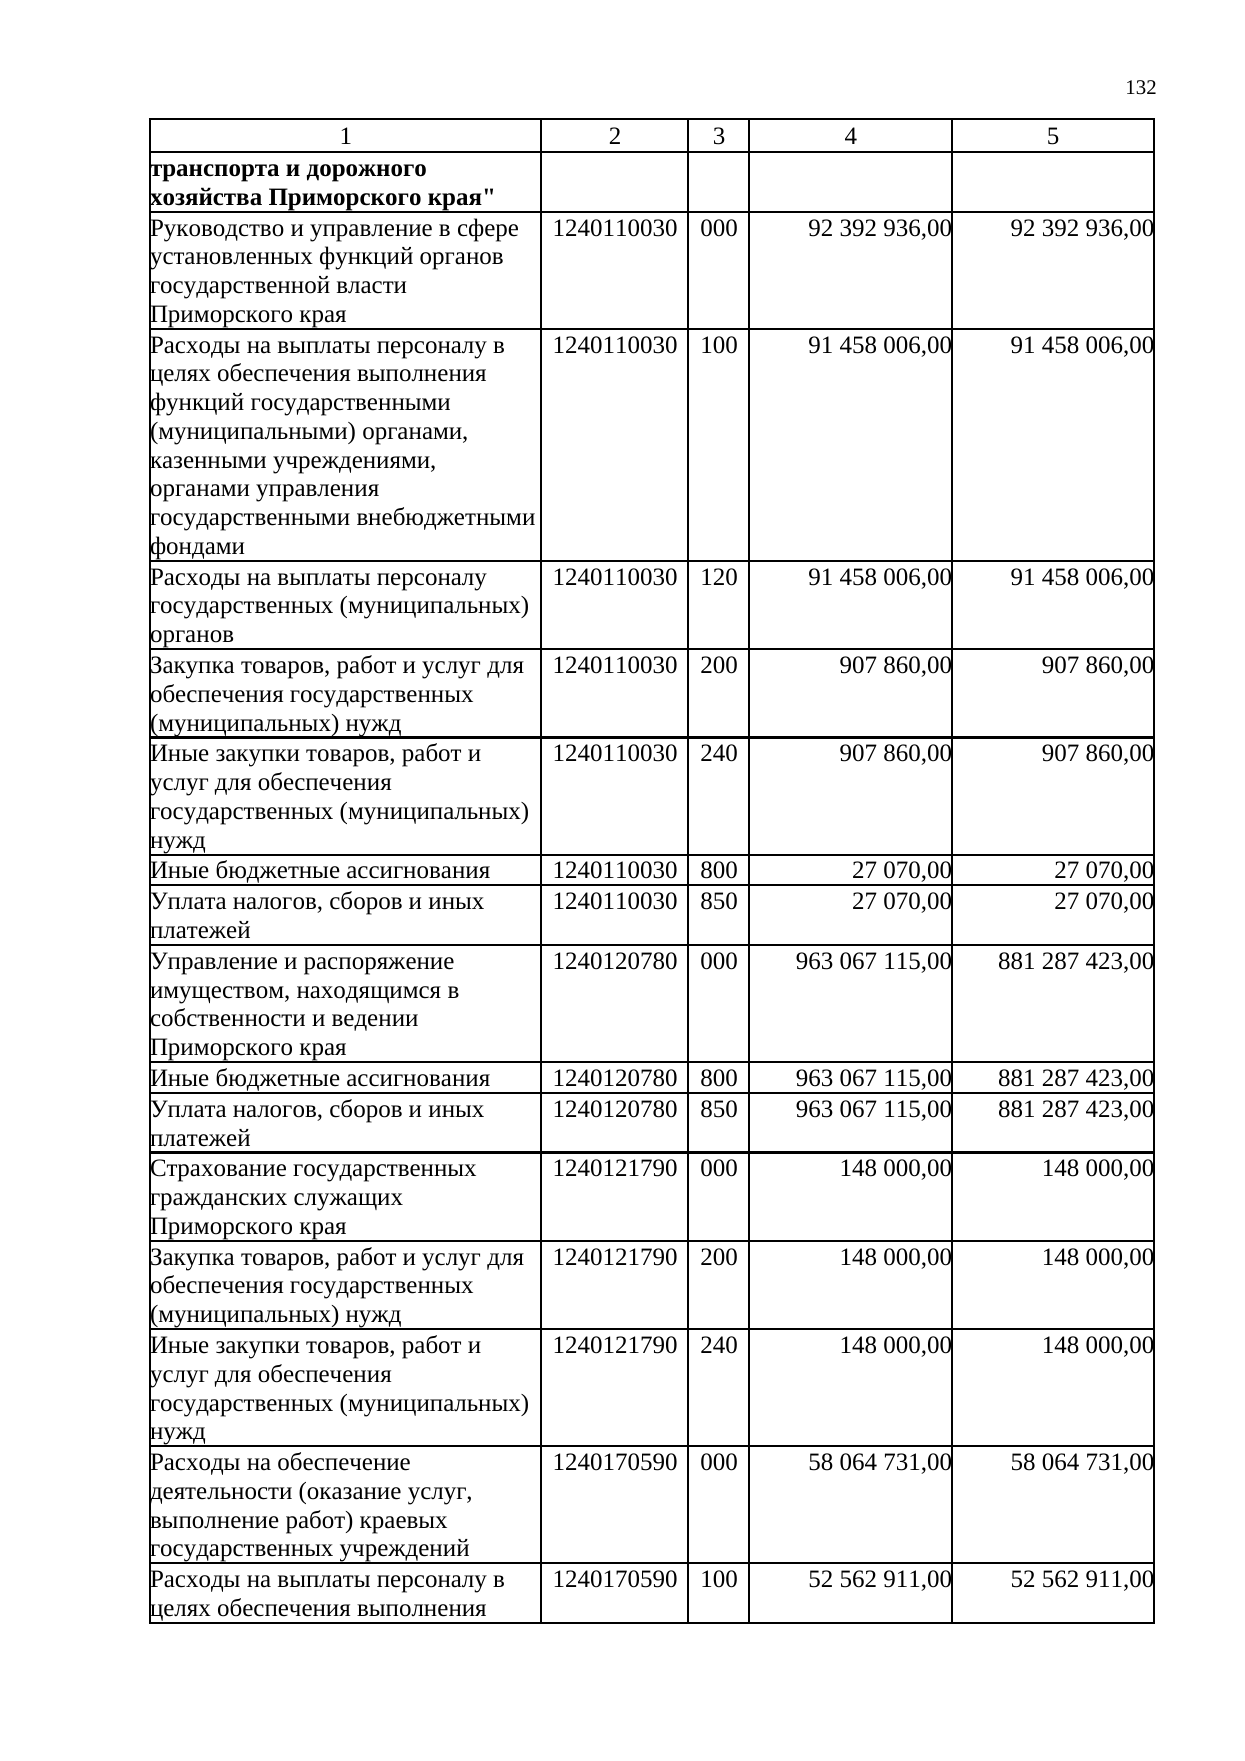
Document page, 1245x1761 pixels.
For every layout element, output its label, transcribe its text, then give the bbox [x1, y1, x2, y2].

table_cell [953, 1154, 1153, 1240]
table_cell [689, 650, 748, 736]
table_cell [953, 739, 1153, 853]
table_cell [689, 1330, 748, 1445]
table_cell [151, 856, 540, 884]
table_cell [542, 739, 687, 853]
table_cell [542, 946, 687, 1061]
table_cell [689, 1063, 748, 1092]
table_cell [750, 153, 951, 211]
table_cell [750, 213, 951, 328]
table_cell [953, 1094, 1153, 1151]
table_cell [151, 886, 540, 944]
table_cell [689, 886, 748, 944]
table_header 2 [542, 120, 687, 151]
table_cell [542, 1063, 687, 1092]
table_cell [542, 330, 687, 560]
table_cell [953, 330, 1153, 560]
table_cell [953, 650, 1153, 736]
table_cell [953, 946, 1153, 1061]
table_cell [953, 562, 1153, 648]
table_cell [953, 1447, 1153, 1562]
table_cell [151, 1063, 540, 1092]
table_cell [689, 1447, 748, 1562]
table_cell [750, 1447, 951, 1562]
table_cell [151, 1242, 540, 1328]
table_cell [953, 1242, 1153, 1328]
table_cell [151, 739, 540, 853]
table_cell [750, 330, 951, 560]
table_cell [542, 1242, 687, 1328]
table_header 4 [750, 120, 951, 151]
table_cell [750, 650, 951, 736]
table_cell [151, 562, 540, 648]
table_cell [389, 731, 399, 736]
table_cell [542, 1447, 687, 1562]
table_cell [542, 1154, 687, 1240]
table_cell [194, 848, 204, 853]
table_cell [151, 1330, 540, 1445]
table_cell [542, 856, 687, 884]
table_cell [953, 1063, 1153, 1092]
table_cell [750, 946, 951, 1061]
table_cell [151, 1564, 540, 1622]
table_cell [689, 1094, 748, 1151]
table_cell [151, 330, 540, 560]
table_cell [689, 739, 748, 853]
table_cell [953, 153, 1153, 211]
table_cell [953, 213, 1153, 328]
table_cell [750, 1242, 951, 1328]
table_header 1 [151, 120, 540, 151]
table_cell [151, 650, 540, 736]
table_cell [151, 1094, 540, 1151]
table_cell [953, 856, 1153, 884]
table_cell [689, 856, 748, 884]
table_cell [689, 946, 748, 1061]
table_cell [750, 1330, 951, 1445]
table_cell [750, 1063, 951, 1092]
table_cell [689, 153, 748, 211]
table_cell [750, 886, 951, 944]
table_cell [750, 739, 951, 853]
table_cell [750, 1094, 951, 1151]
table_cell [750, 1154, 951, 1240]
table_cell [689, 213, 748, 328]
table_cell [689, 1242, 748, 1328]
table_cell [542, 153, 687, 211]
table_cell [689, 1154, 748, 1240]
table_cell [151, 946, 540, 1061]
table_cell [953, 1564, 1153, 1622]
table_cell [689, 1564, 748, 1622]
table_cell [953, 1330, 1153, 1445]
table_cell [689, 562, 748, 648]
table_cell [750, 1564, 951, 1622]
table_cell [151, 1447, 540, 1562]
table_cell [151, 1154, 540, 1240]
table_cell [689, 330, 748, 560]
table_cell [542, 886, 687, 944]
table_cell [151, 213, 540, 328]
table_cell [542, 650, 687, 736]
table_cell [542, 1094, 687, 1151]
table_header 3 [689, 120, 748, 151]
table_header 5 [953, 120, 1153, 151]
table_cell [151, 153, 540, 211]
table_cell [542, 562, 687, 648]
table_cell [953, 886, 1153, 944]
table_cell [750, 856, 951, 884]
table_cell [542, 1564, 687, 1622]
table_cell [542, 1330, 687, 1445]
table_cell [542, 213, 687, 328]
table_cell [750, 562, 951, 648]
